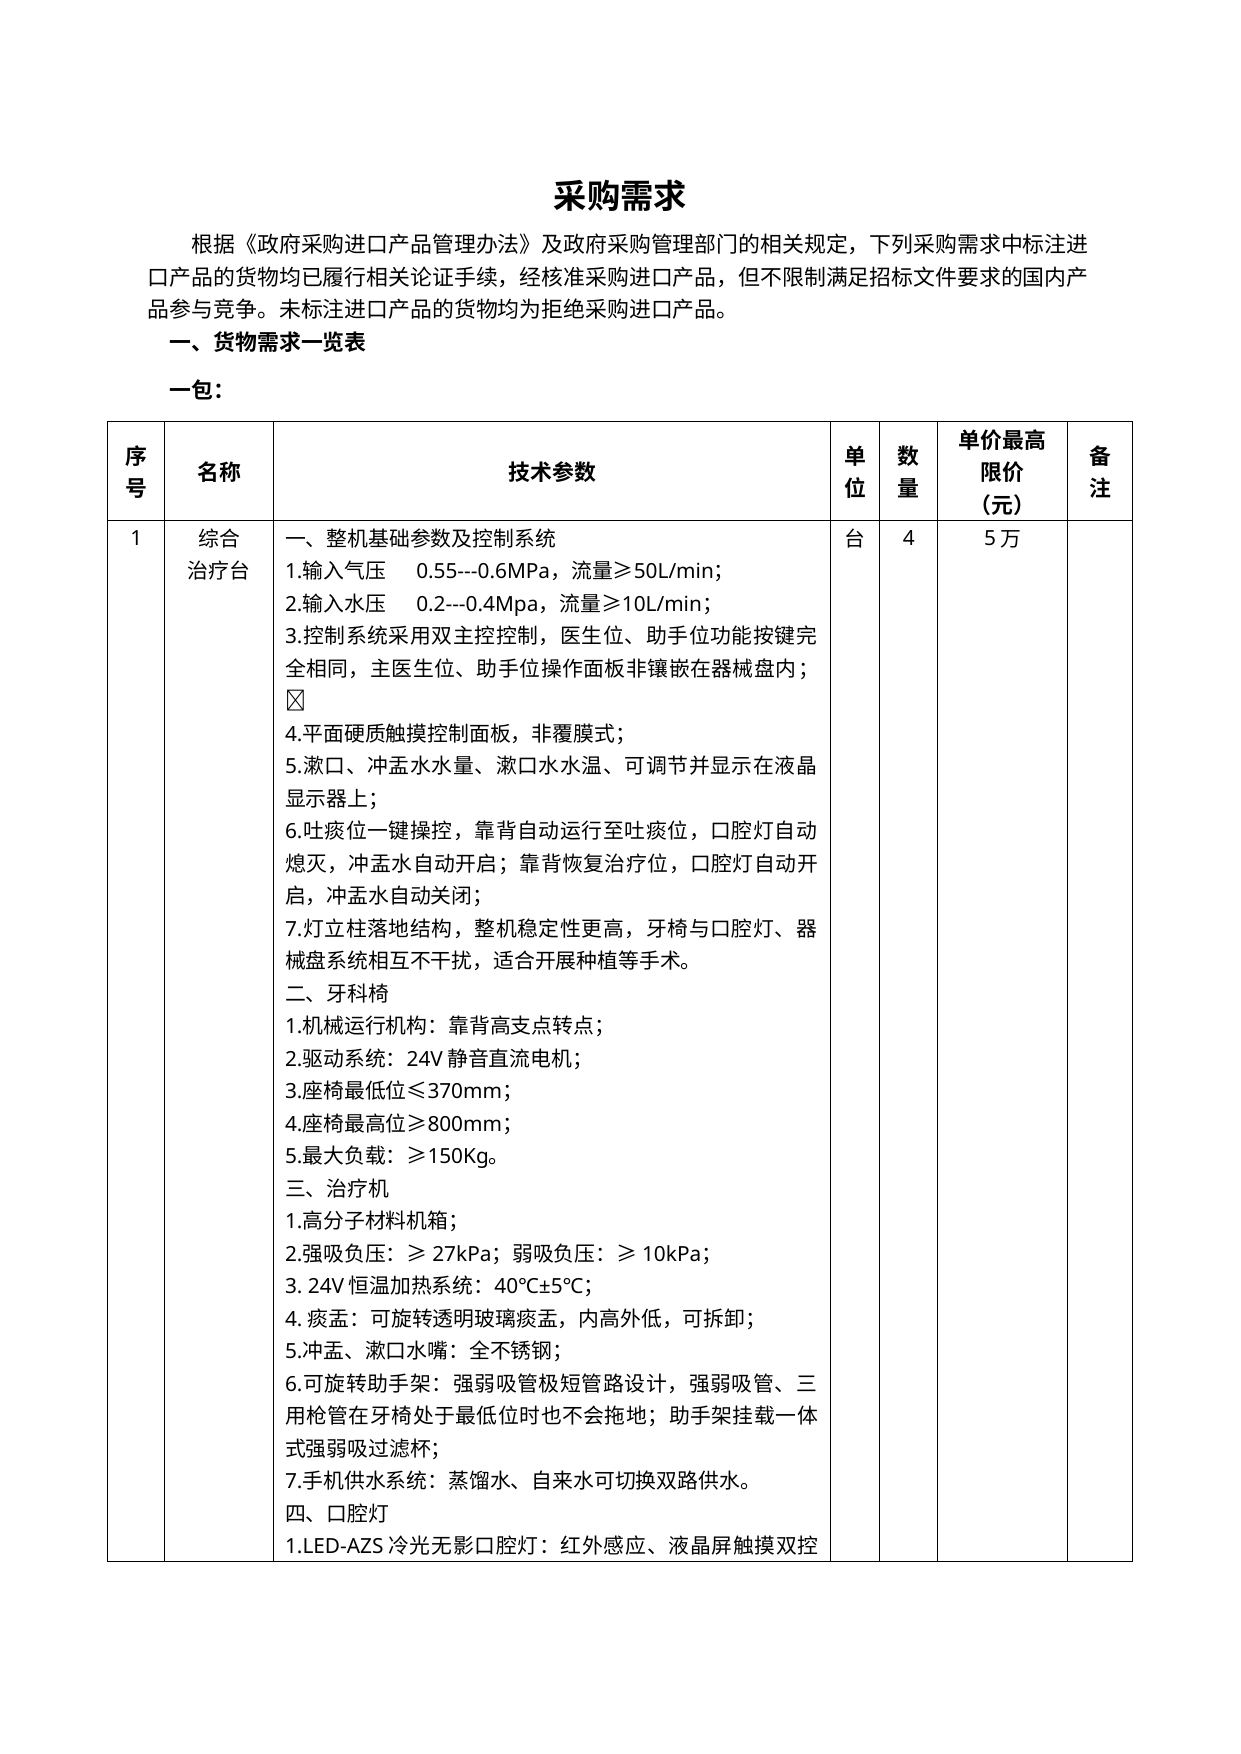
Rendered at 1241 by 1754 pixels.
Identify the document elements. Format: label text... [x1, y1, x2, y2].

table_header 技术参数 [274, 422, 830, 520]
table_header 单价最高限价（元） [938, 422, 1067, 520]
table_cell 综合 治疗台 [165, 521, 273, 1561]
table_cell [1068, 521, 1132, 1561]
table_cell 台 [831, 521, 879, 1561]
table_header 名称 [165, 422, 273, 520]
table_header 序号 [108, 422, 164, 520]
table_header 数量 [880, 422, 937, 520]
table_cell 1 [108, 521, 164, 1561]
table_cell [274, 521, 830, 1561]
text 根据《政府采购进口产品管理办法》及政府采购管理部门的相关规定，下列采购需求中标注进口产品的货物均已履行相关论证手续，经核准采购进口产品，但不限制满足招标文件要求的国内产品参与竞争。未标注进口产品的货物均为拒绝采购进口产品。 [148, 227, 1093, 324]
list 采购需求 [148, 162, 1093, 227]
table_header 备注 [1068, 422, 1132, 520]
list 货物需求一览表 [169, 324, 1093, 357]
list 一包： [169, 373, 1093, 405]
table_header 单位 [831, 422, 879, 520]
table_cell 5万 [938, 521, 1067, 1561]
table_cell 4 [880, 521, 937, 1561]
